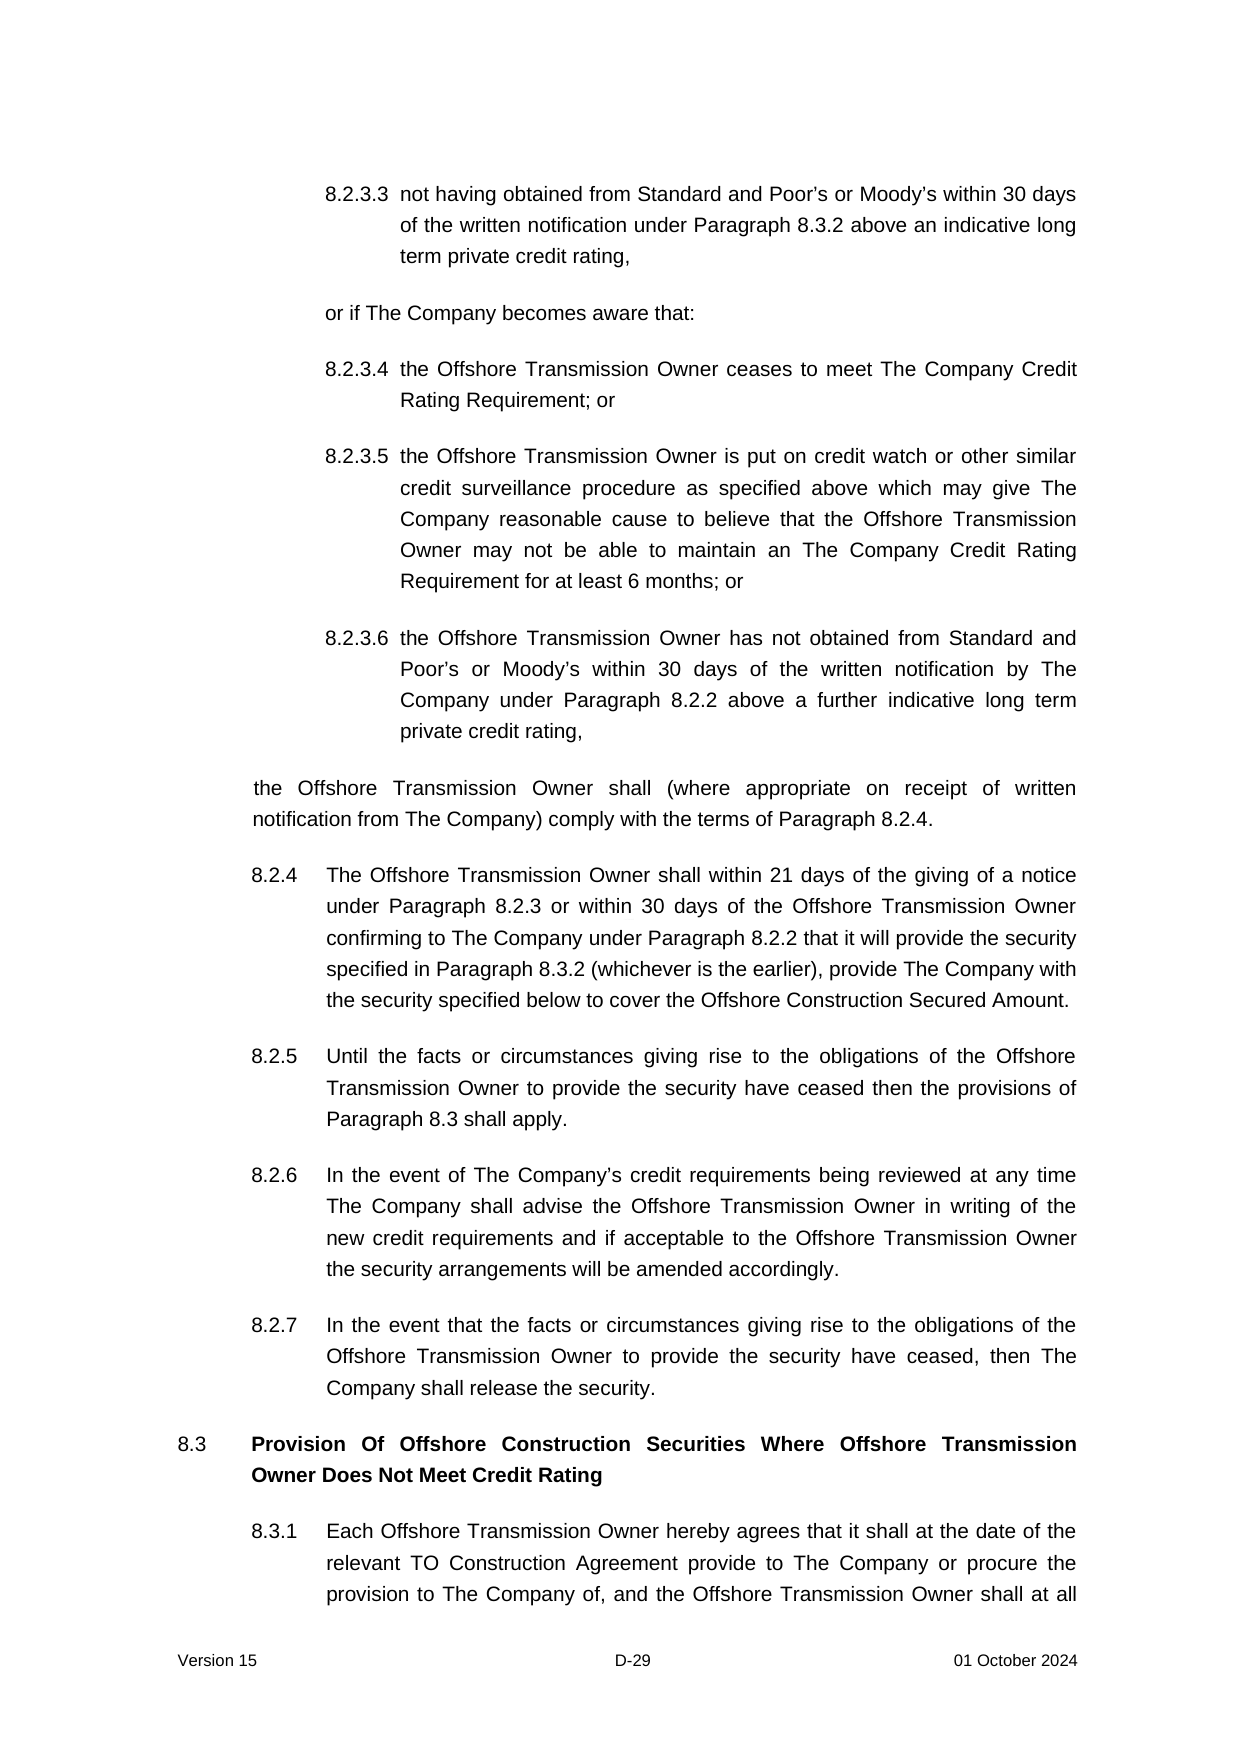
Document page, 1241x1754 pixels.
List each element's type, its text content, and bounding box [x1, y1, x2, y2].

text 8.2.4 The Offshore Transmission Owner shall within 21 days of the giving of a notice under Paragraph 8.2.3 or within 30 days of the Offshore Transmission Owner confirming to The Company under Paragraph 8.2.2 that it will provide the security specified in Paragraph 8.3.2 (whichever is the earlier), provide The Company with the security specified below to cover the Offshore Construction Secured Amount. [251, 856, 1078, 1012]
text 8.2.7 In the event that the facts or circumstances giving rise to the obligations of the Offshore Transmission Owner to provide the security have ceased, then The Company shall release the security. [251, 1306, 1078, 1399]
text 8.2.3.4 the Offshore Transmission Owner ceases to meet The Company Credit Rating Requirement; or [325, 349, 1078, 412]
text 8.2.5 Until the facts or circumstances giving rise to the obligations of the Offshore Transmission Owner to provide the security have ceased then the provisions of Paragraph 8.3 shall apply. [251, 1037, 1078, 1131]
text 8.3 Provision Of Offshore Construction Securities Where Offshore Transmission Owner Does Not Meet Credit Rating [177, 1424, 1078, 1487]
text 8.2.6 In the event of The Company’s credit requirements being reviewed at any time The Company shall advise the Offshore Transmission Owner in writing of the new credit requirements and if acceptable to the Offshore Transmission Owner the security arrangements will be amended accordingly. [251, 1156, 1078, 1281]
text or if The Company becomes aware that: [324, 293, 1078, 324]
text 8.2.3.6 the Offshore Transmission Owner has not obtained from Standard and Poor’s or Moody’s within 30 days of the written notification by The Company under Paragraph 8.2.2 above a further indicative long term private credit rating, [325, 618, 1078, 743]
text 8.2.3.3 not having obtained from Standard and Poor’s or Moody’s within 30 days of the written notification under Paragraph 8.3.2 above an indicative long term private credit rating, [325, 174, 1078, 268]
text 8.2.3.5 the Offshore Transmission Owner is put on credit watch or other similar credit surveillance procedure as specified above which may give The Company reasonable cause to believe that the Offshore Transmission Owner may not be able to maintain an The Company Credit Rating Requirement for at least 6 months; or [325, 437, 1078, 593]
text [251, 1512, 1078, 1606]
text the Offshore Transmission Owner shall (where appropriate on receipt of written notification from The Company) comply with the terms of Paragraph 8.2.4. [252, 768, 1078, 831]
